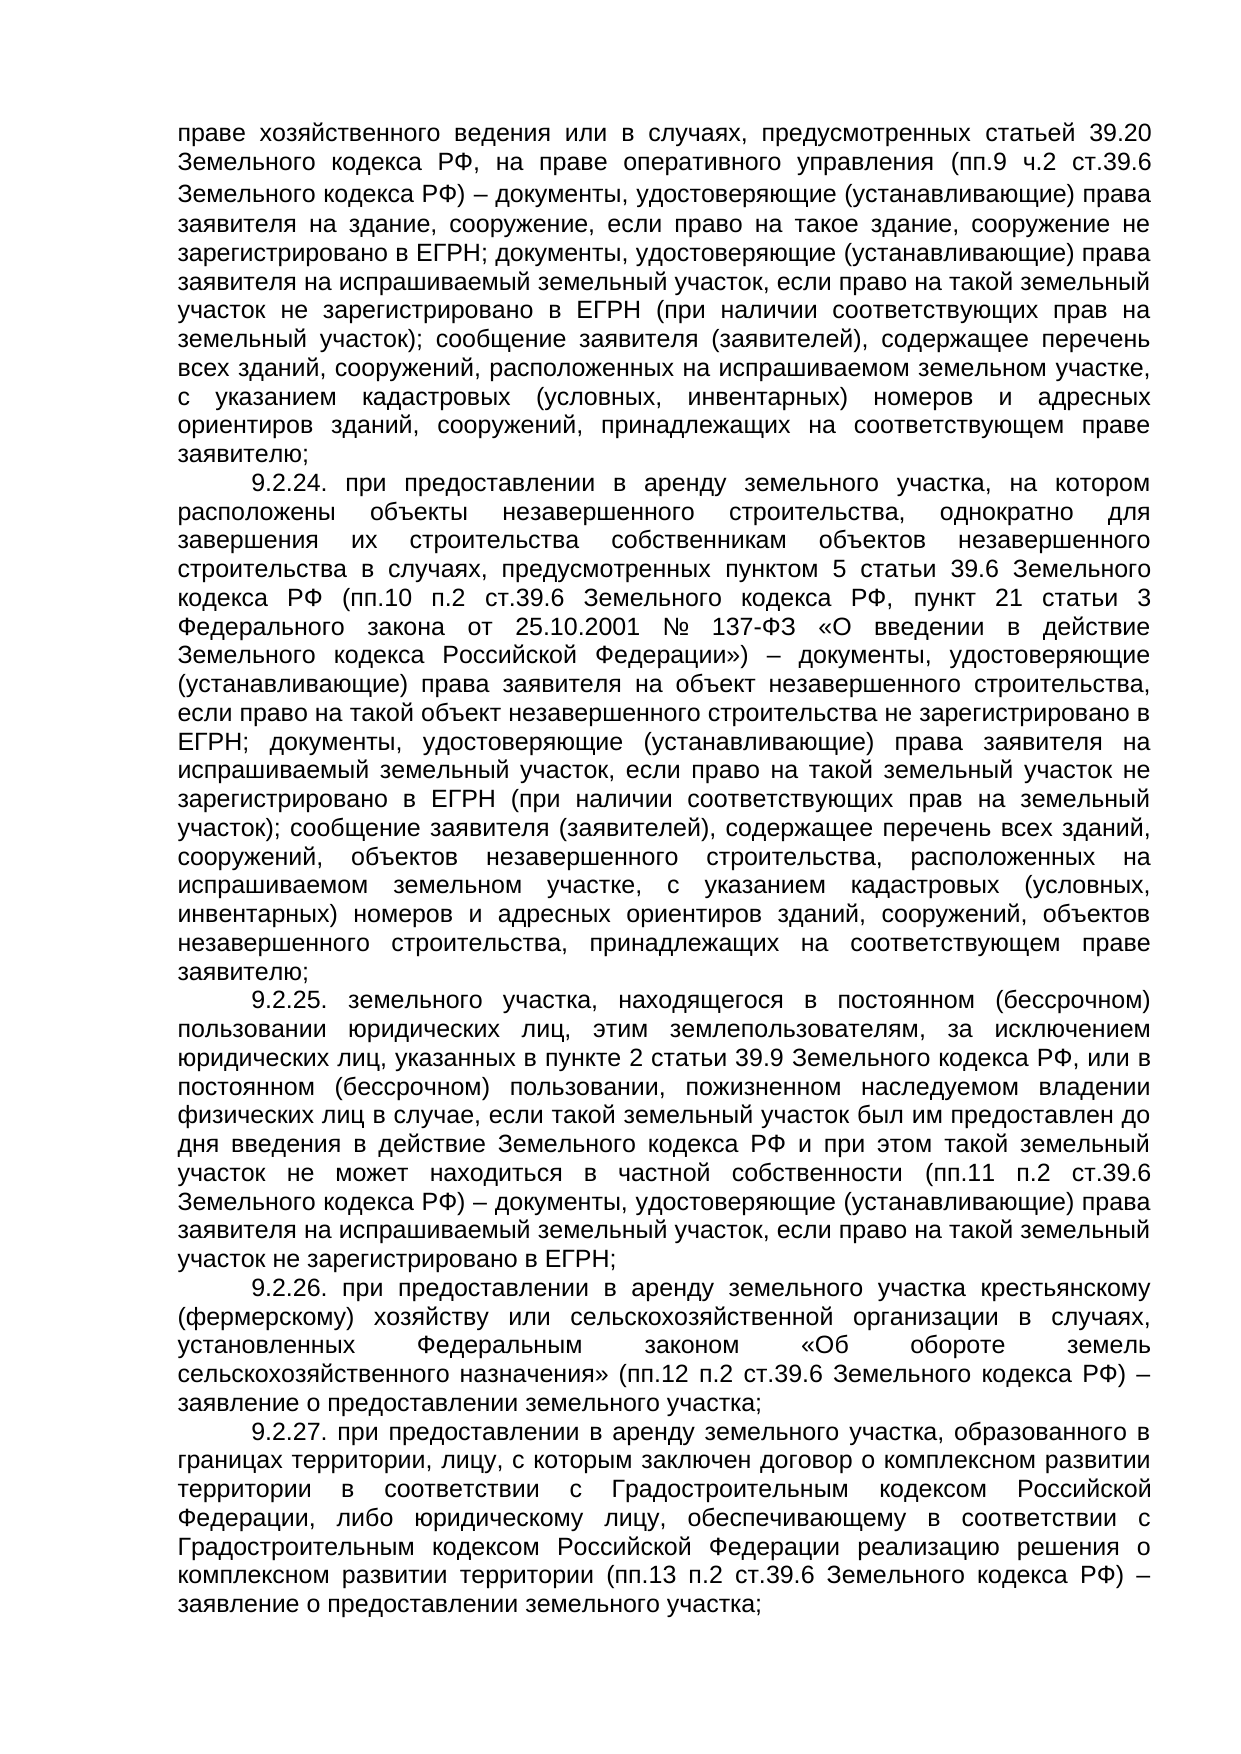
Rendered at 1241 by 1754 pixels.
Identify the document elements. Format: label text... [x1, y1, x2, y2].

text 9.2.24. при предоставлении в аренду земельного участка, на котором расположены объекты незавершенного строительства, однократно для завершения их строительства собственникам объектов незавершенного строительства в случаях, предусмотренных пунктом 5 статьи 39.6 Земельного кодекса РФ (пп.10 п.2 ст.39.6 Земельного кодекса РФ, пункт 21 статьи 3 Федерального закона от 25.10.2001 № 137-ФЗ «О введении в действие Земельного кодекса Российской Федерации») – документы, удостоверяющие (устанавливающие) права заявителя на объект незавершенного строительства, если право на такой объект незавершенного строительства не зарегистрировано в ЕГРН; документы, удостоверяющие (устанавливающие) права заявителя на испрашиваемый земельный участок, если право на такой земельный участок не зарегистрировано в ЕГРН (при наличии соответствующих прав на земельный участок); сообщение заявителя (заявителей), содержащее перечень всех зданий, сооружений, объектов незавершенного строительства, расположенных на испрашиваемом земельном участке, с указанием кадастровых (условных, инвентарных) номеров и адресных ориентиров зданий, сооружений, объектов незавершенного строительства, принадлежащих на соответствующем праве заявителю; [177, 468, 1152, 985]
text 9.2.26. при предоставлении в аренду земельного участка крестьянскому (фермерскому) хозяйству или сельскохозяйственной организации в случаях, установленных Федеральным законом «Об обороте земель сельскохозяйственного назначения» (пп.12 п.2 ст.39.6 Земельного кодекса РФ) – заявление о предоставлении земельного участка; [177, 1273, 1152, 1417]
text 9.2.25. земельного участка, находящегося в постоянном (бессрочном) пользовании юридических лиц, этим землепользователям, за исключением юридических лиц, указанных в пункте 2 статьи 39.9 Земельного кодекса РФ, или в постоянном (бессрочном) пользовании, пожизненном наследуемом владении физических лиц в случае, если такой земельный участок был им предоставлен до дня введения в действие Земельного кодекса РФ и при этом такой земельный участок не может находиться в частной собственности (пп.11 п.2 ст.39.6 Земельного кодекса РФ) – документы, удостоверяющие (устанавливающие) права заявителя на испрашиваемый земельный участок, если право на такой земельный участок не зарегистрировано в ЕГРН; [177, 985, 1152, 1273]
text 9.2.27. при предоставлении в аренду земельного участка, образованного в границах территории, лицу, с которым заключен договор о комплексном развитии территории в соответствии с Градостроительным кодексом Российской Федерации, либо юридическому лицу, обеспечивающему в соответствии с Градостроительным кодексом Российской Федерации реализацию решения о комплексном развитии территории (пп.13 п.2 ст.39.6 Земельного кодекса РФ) – заявление о предоставлении земельного участка; [177, 1417, 1152, 1618]
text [177, 118, 1152, 468]
